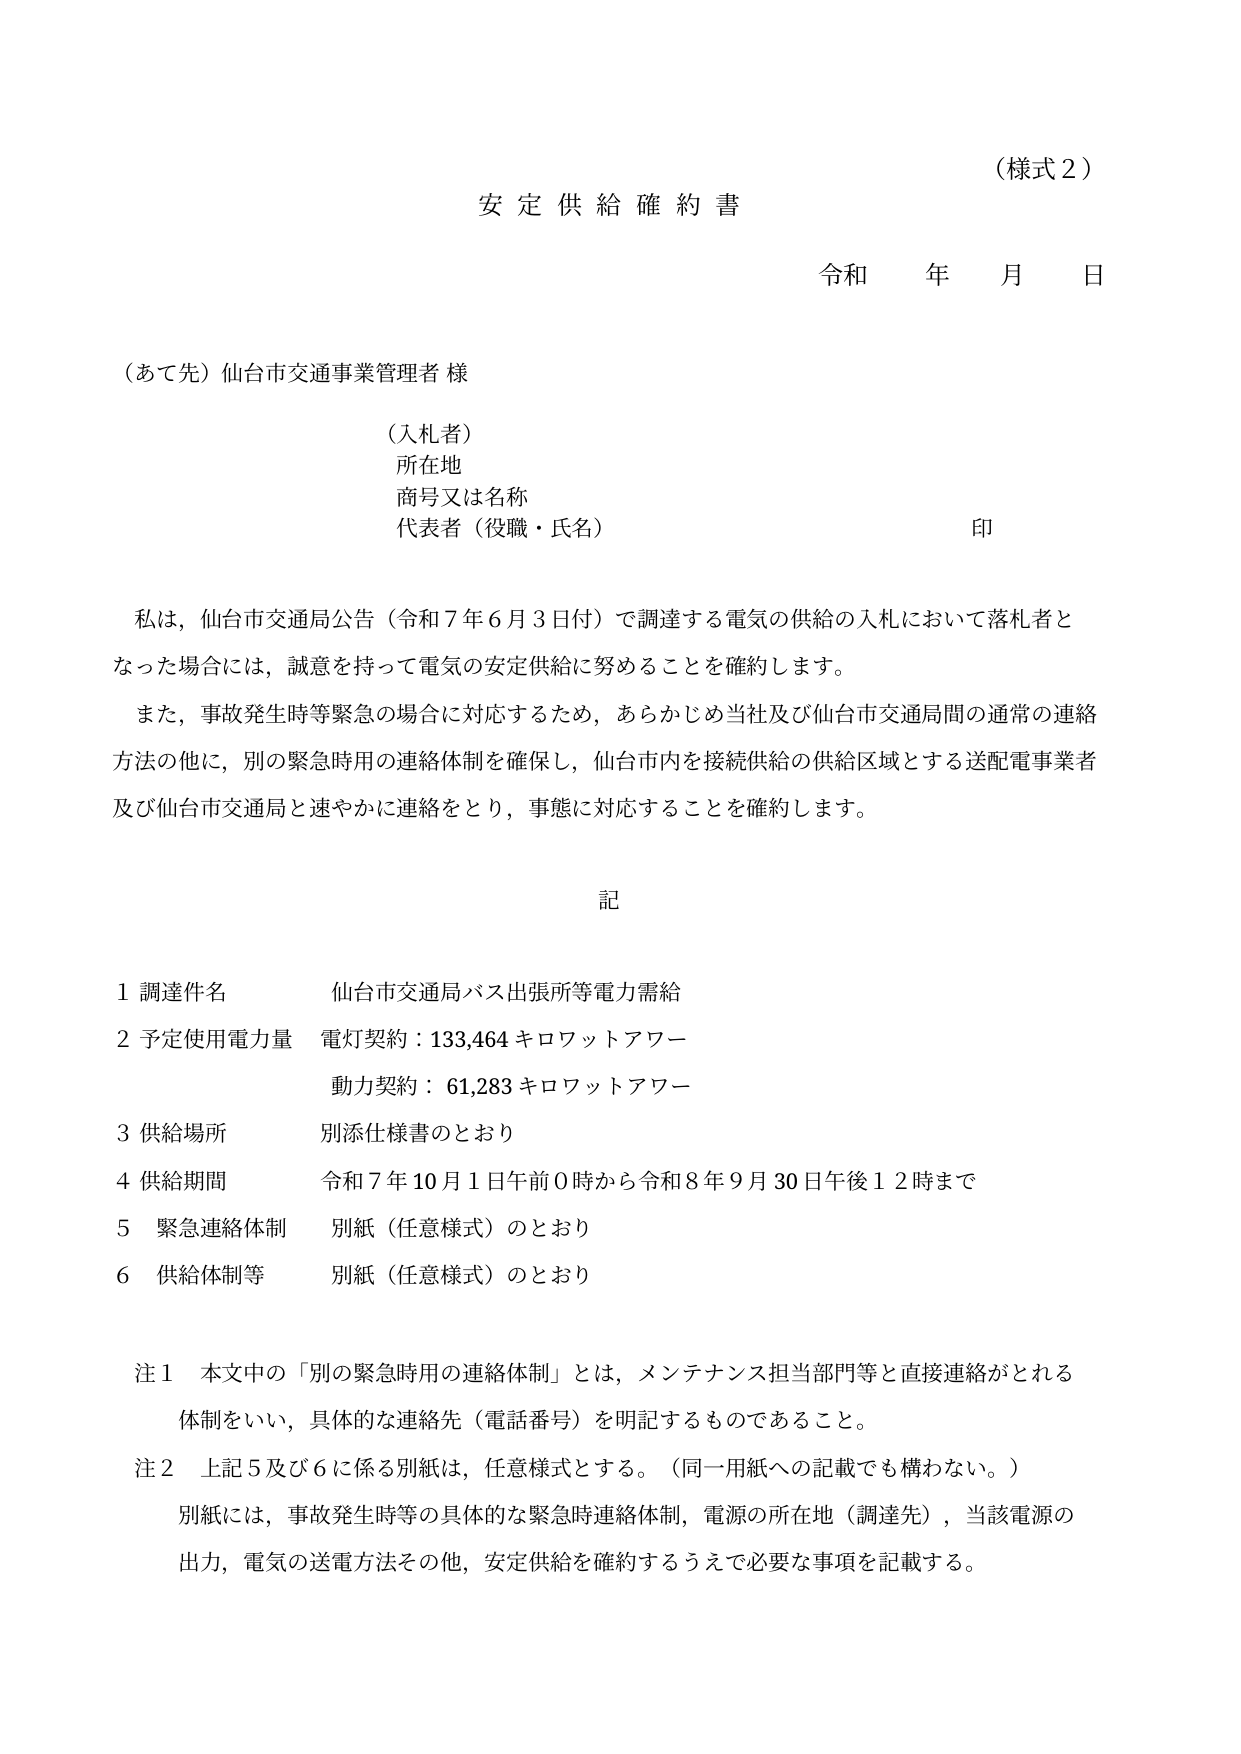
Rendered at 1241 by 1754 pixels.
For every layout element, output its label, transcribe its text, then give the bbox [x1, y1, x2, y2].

text 別紙には，事故発生時等の具体的な緊急時連絡体制，電源の所在地（調達先），当該電源の出力，電気の送電方法その他，安定供給を確約するうえで必要な事項を記載する。 [178, 1498, 1083, 1577]
text １ 調達件名 仙台市交通局バス出張所等電力需給 [112, 975, 1106, 1006]
text ３ 供給場所 別添仕様書のとおり [112, 1117, 1106, 1148]
text 記 [112, 883, 1106, 914]
text 令和 年 月 日 [112, 256, 1106, 292]
text ５ 緊急連絡体制 別紙（任意様式）のとおり [112, 1211, 1106, 1243]
text ６ 供給体制等 別紙（任意様式）のとおり [112, 1258, 1106, 1290]
text ２ 予定使用電力量 電灯契約：133,464キロワットアワー [112, 1022, 1106, 1054]
text 代表者（役職・氏名） 印 [397, 511, 1106, 543]
text ４ 供給期間 令和７年10月１日午前０時から令和８年９月30日午後１２時まで [112, 1164, 1106, 1195]
text 所在地 [397, 448, 1106, 480]
text 私は，仙台市交通局公告（令和７年６月３日付）で調達する電気の供給の入札において落札者となった場合には，誠意を持って電気の安定供給に努めることを確約します。 [112, 602, 1083, 681]
text （あて先）仙台市交通事業管理者 様 [112, 356, 1106, 387]
text （様式２） [112, 150, 1106, 186]
text また，事故発生時等緊急の場合に対応するため，あらかじめ当社及び仙台市交通局間の通常の連絡方法の他に，別の緊急時用の連絡体制を確保し，仙台市内を接続供給の供給区域とする送配電事業者及び仙台市交通局と速やかに連絡をとり，事態に対応することを確約します。 [112, 697, 1106, 823]
text 注１ 本文中の「別の緊急時用の連絡体制」とは，メンテナンス担当部門等と直接連絡がとれる体制をいい，具体的な連絡先（電話番号）を明記するものであること。 [134, 1357, 1083, 1435]
text 商号又は名称 [397, 480, 1106, 511]
text 動力契約： 61,283キロワットアワー [112, 1069, 1106, 1101]
text （入札者） [375, 417, 1106, 448]
text 安定供給確約書 [112, 186, 1106, 222]
text 注２ 上記５及び６に係る別紙は，任意様式とする。（同一用紙への記載でも構わない。） [112, 1451, 1083, 1482]
